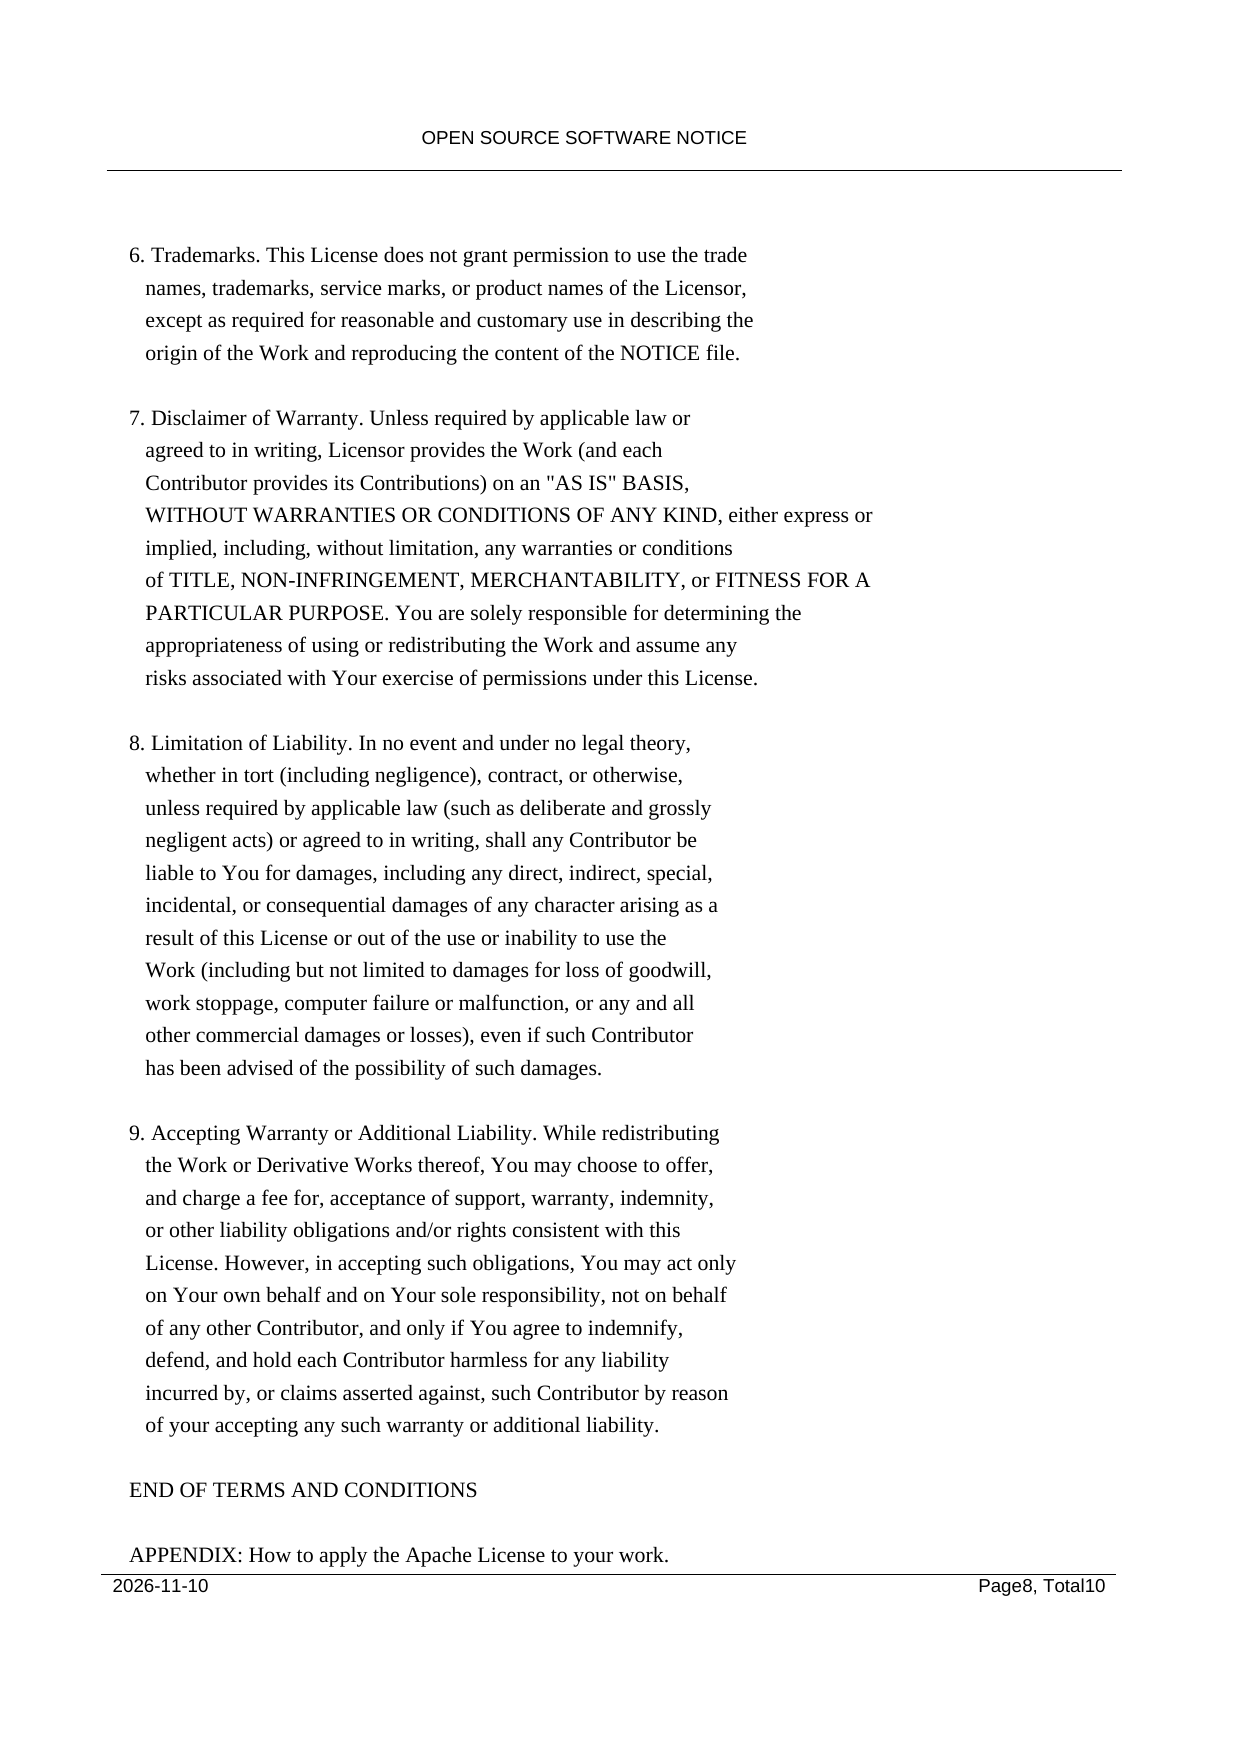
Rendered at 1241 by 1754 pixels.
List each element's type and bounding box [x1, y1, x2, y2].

text [112, 206, 1128, 1571]
